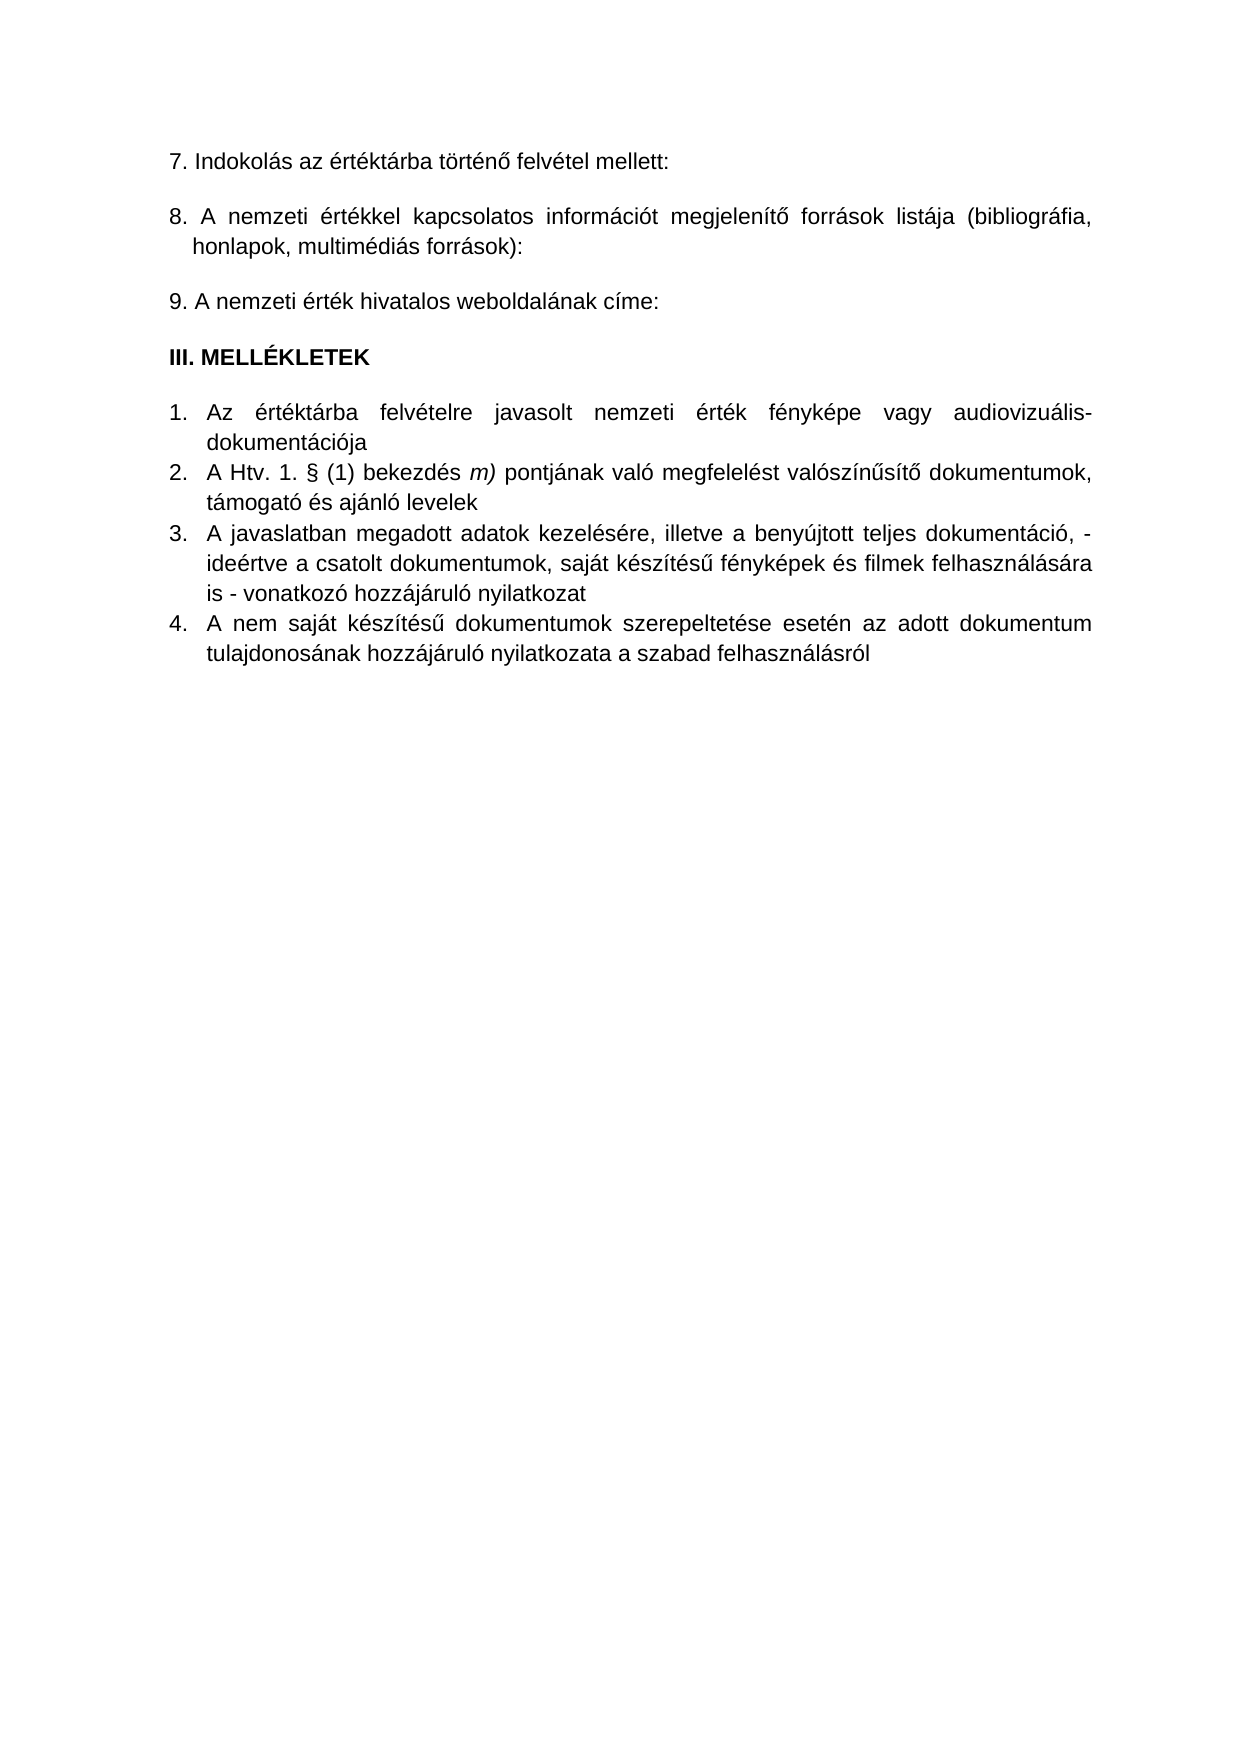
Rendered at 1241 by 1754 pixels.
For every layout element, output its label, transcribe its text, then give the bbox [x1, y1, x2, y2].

list A Htv. 1. § (1) bekezdés m) pontjának való megfelelést valószínűsítő dokumentumok, támogató és ajánló levelek [169, 459, 1093, 516]
text 8. A nemzeti értékkel kapcsolatos információt megjelenítő források listája (bibliográfia, honlapok, multimédiás források): [169, 203, 1093, 259]
text 7. Indokolás az értéktárba történő felvétel mellett: [148, 148, 1093, 174]
list A nem saját készítésű dokumentumok szerepeltetése esetén az adott dokumentum tulajdonosának hozzájáruló nyilatkozata a szabad felhasználásról [169, 610, 1093, 667]
text 9. A nemzeti érték hivatalos weboldalának címe: [169, 288, 1093, 314]
text III. MELLÉKLETEK [148, 343, 1093, 370]
list Az értéktárba felvételre javasolt nemzeti érték fényképe vagy audiovizuális-dokumentációja [169, 399, 1093, 455]
list A javaslatban megadott adatok kezelésére, illetve a benyújtott teljes dokumentáció, - ideértve a csatolt dokumentumok, saját készítésű fényképek és filmek felhasználására is - vonatkozó hozzájáruló nyilatkozat [169, 519, 1093, 606]
